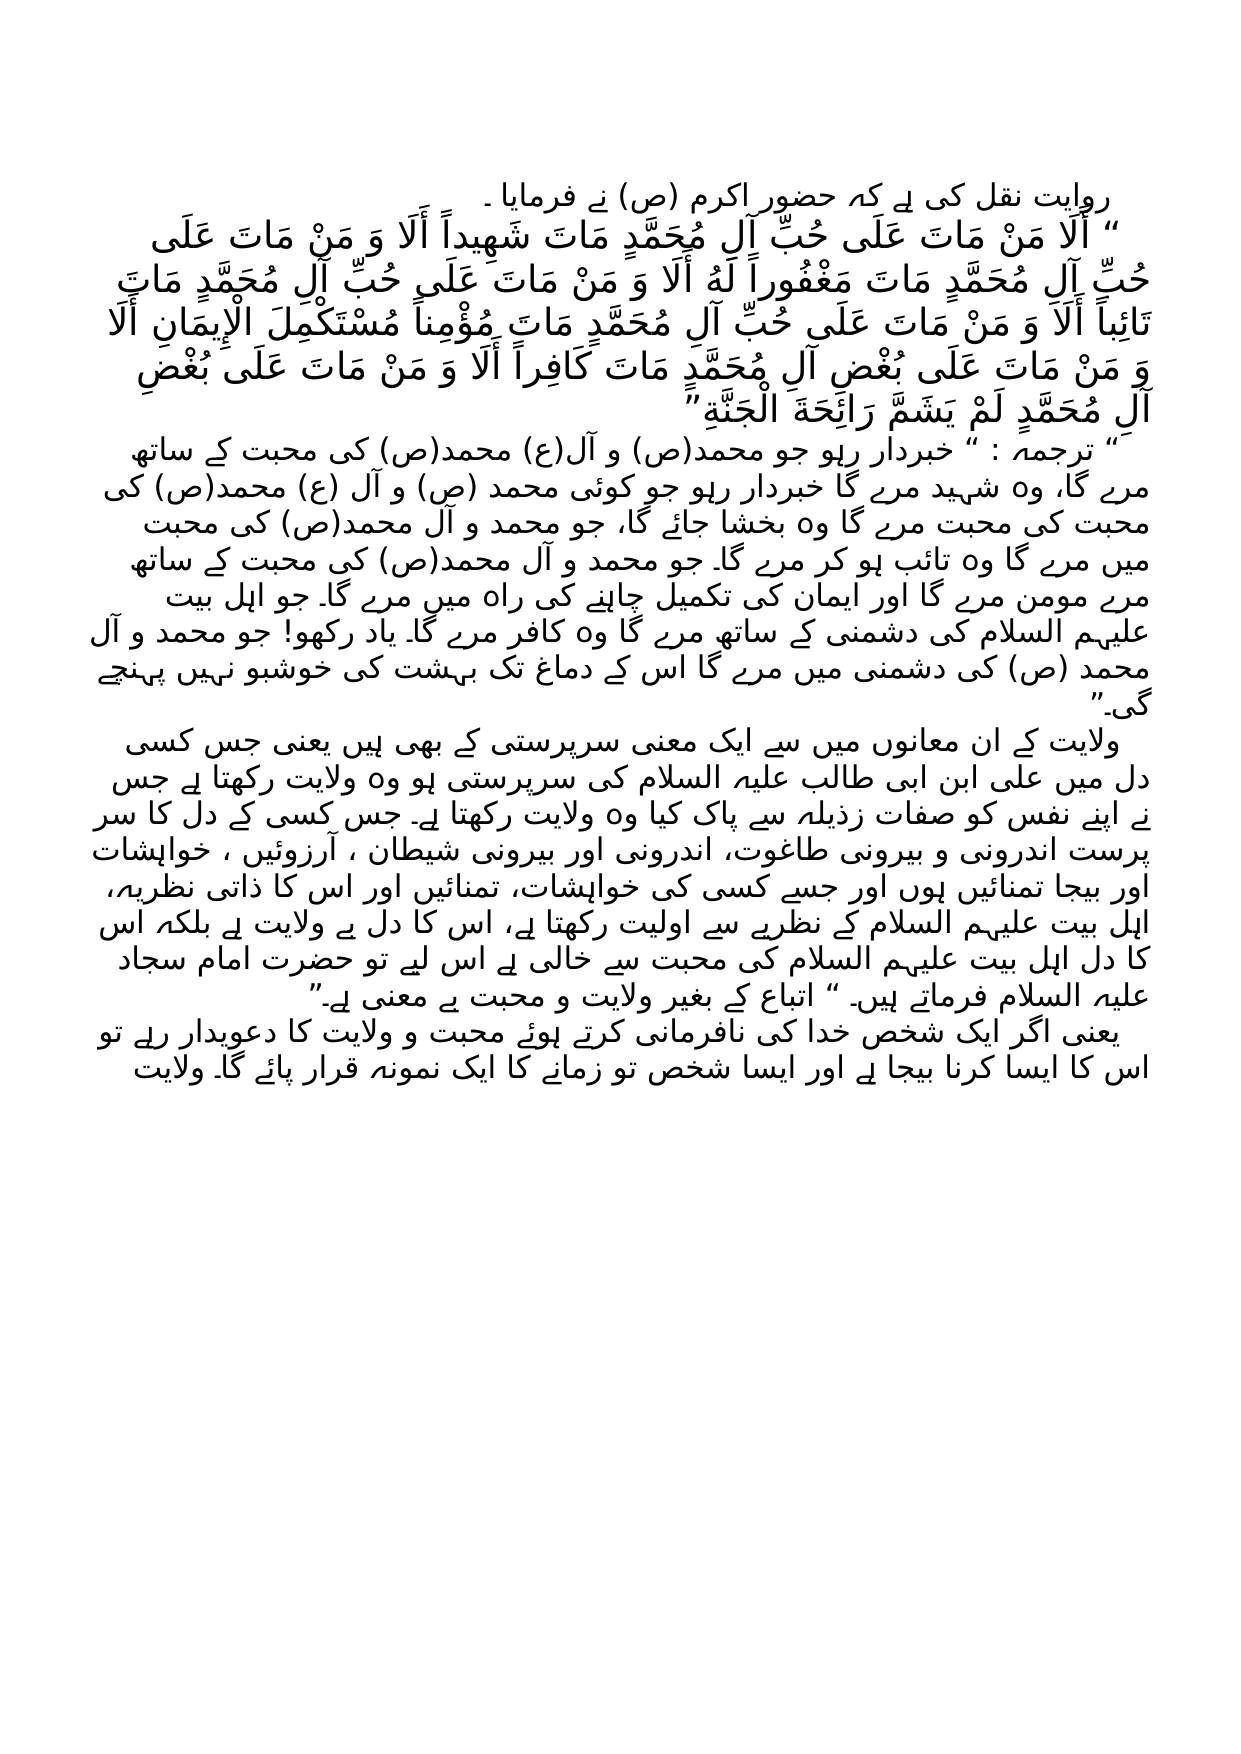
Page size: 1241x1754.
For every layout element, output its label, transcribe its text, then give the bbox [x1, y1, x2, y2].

text ولایت کے ان معانوں میں سے ایک معنی سرپرستی کے بھی ہیں یعنی جس کسی دل میں علی ابن ابی طالب علیہ السلام کی سرپرستی ہو وہ ولایت رکھتا ہے جس نے اپنے نفس کو صفات زذیلہ سے پاک کیا وہ ولایت رکھتا ہے۔ جس کسی کے دل کا سر پرست اندرونی و بیرونی طاغوت، اندرونی اور بیرونی شیطان ، آرزوئیں ، خواہشات اور بیجا تمنائیں ہوں اور جسے کسی کی خواہشات، تمنائیں اور اس کا ذاتی نظریہ، اہل بیت علیہم السلام کے نظریے سے اولیت رکھتا ہے، اس کا دل بے ولایت ہے بلکہ اس کا دل اہل بیت علیہم السلام کی محبت سے خالی ہے اس لیے تو حضرت امام سجاد علیہ السلام فرماتے ہیں۔ “ اتباع کے بغیر ولایت و محبت بے معنی ہے۔” [89, 723, 1152, 1013]
text “ أَلَا مَنْ‏ مَاتَ‏ عَلَى حُبِّ آلِ مُحَمَّدٍ مَاتَ شَهِيداً أَلَا وَ مَنْ مَاتَ عَلَى حُبِّ آلِ مُحَمَّدٍ مَاتَ مَغْفُوراً لَهُ أَلَا وَ مَنْ مَاتَ عَلَى حُبِّ آلِ مُحَمَّدٍ مَاتَ تَائِباً أَلَا وَ مَنْ مَاتَ عَلَى حُبِّ آلِ مُحَمَّدٍ مَاتَ مُؤْمِناً مُسْتَكْمِلَ الْإِيمَانِ أَلَا وَ مَنْ مَاتَ عَلَى بُغْضِ آلِ مُحَمَّدٍ مَاتَ كَافِراً أَلَا وَ مَنْ مَاتَ عَلَى بُغْضِ آلِ مُحَمَّدٍ لَمْ يَشَمَّ رَائِحَةَ الْجَنَّةِ” [89, 213, 1152, 432]
text “ ترجمہ : “ خبردار رہو جو محمد(ص) و آل(ع) محمد(ص) کی محبت کے ساتھ مرے گا، وہ شہید مرے گا خبردار رہو جو کوئی محمد (ص) و آل (ع) محمد(ص) کی محبت کی محبت مرے گا وہ بخشا جائے گا، جو محمد و آل محمد(ص) کی محبت میں مرے گا وہ تائب ہو کر مرے گا۔ جو محمد و آل محمد(ص) کی محبت کے ساتھ مرے مومن مرے گا اور ایمان کی تکمیل چاہنے کی راہ میں مرے گا۔ جو اہل بیت علیہم السلام کی دشمنی کے ساتھ مرے گا وہ کافر مرے گا۔ یاد رکھو! جو محمد و آل محمد (ص) کی دشمنی میں مرے گا اس کے دماغ تک بہشت کی خوشبو نہیں پہنچے گی۔” [89, 432, 1152, 723]
text روایت نقل کی ہے کہ حضور اکرم (ص) نے فرمایا ۔ [89, 177, 1152, 213]
text یعنی اگر ایک شخص خدا کی نافرمانی کرتے ہوئے محبت و ولایت کا دعویدار رہے تو اس کا ایسا کرنا بیجا ہے اور ایسا شخص تو زمانے کا ایک نمونہ قرار پائے گا۔ ولایت [89, 1013, 1152, 1086]
